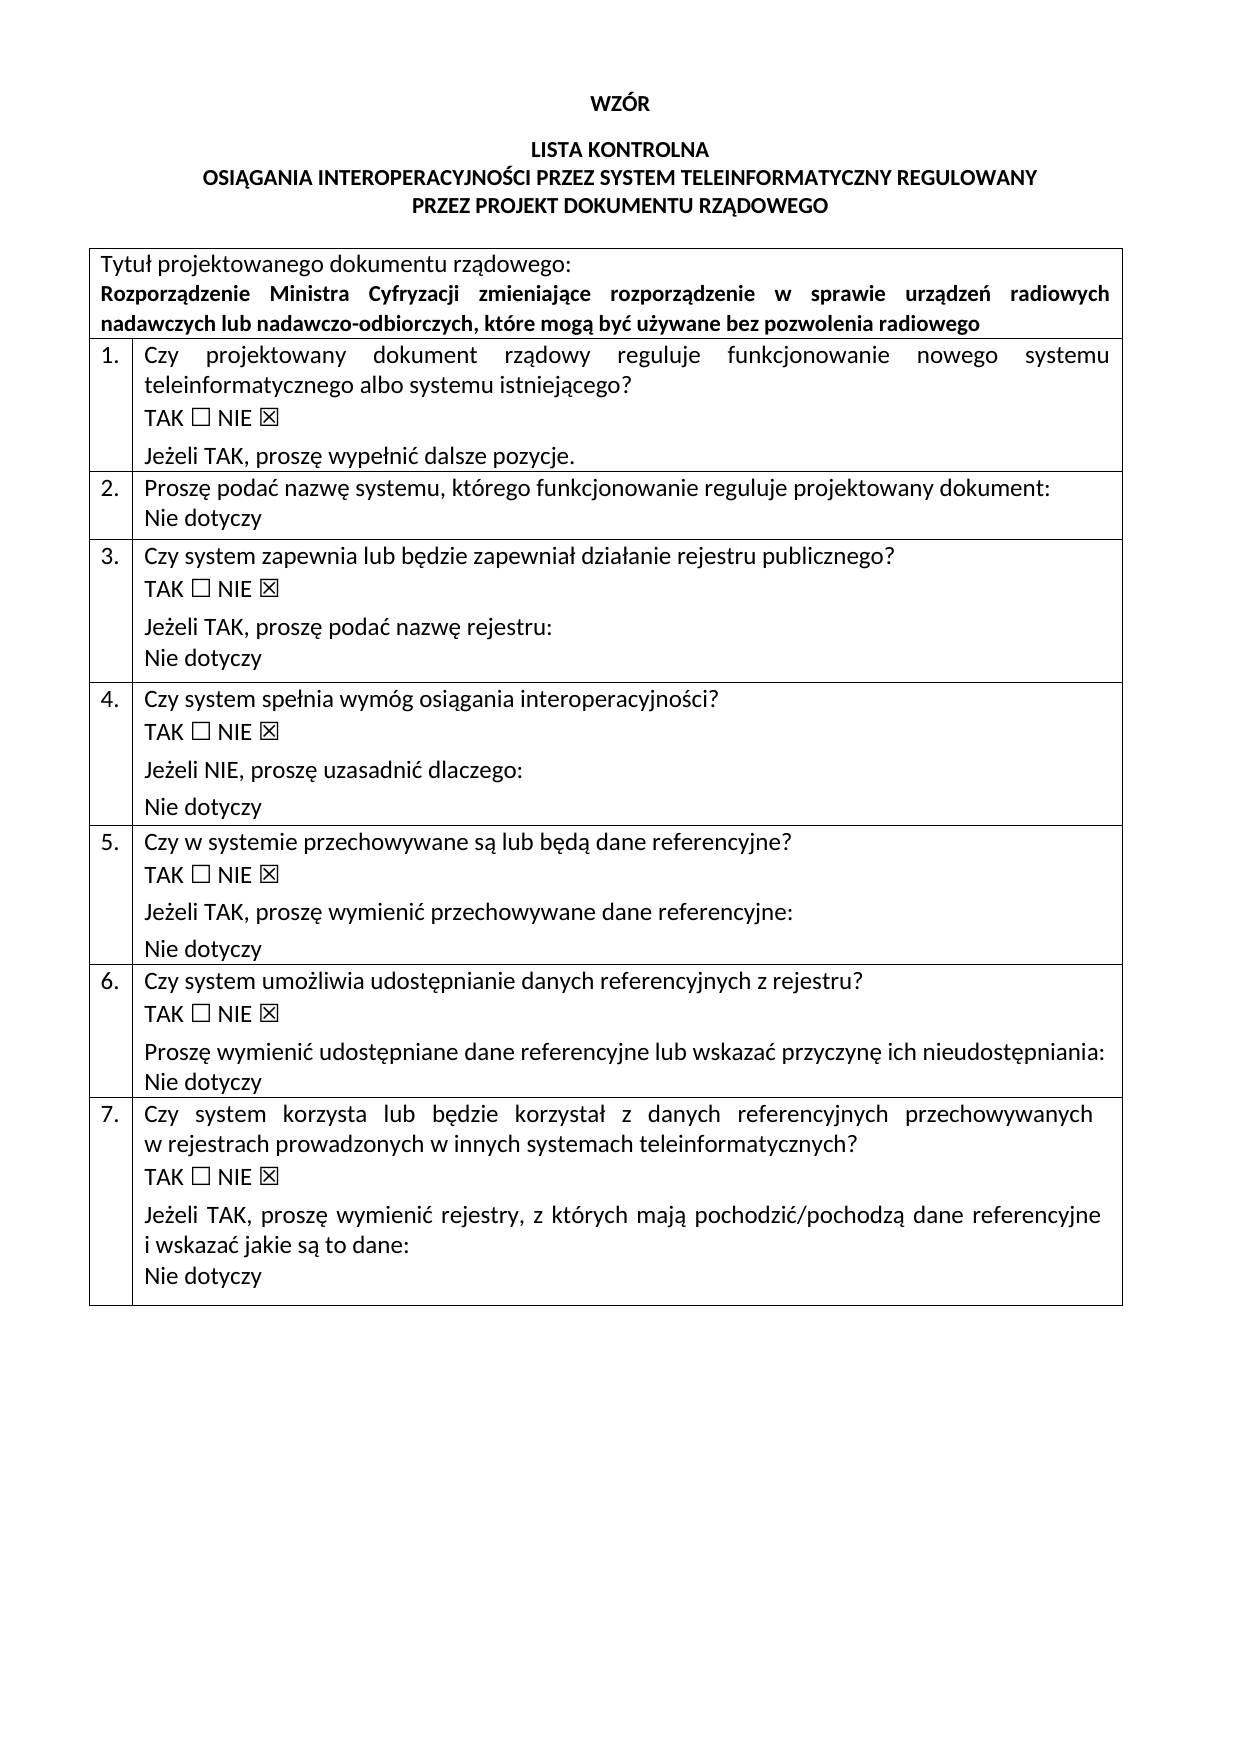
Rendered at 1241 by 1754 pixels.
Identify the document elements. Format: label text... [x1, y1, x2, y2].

table_cell [90, 683, 132, 825]
table_cell [90, 339, 132, 471]
text WZÓR [89, 89, 1152, 117]
table_cell [90, 472, 132, 539]
table_cell Czy system umożliwia udostępnianie danych referencyjnych z rejestru? TAK NIE Proszę wymienić udostępniane dane referencyjne lub wskazać przyczynę ich nieudostępniania: Nie dotyczy [133, 965, 1122, 1097]
table_cell [90, 540, 132, 682]
table_header Tytuł projektowanego dokumentu rządowego: Rozporządzenie Ministra Cyfryzacji zmieniające rozporządzenie w sprawie urządzeń radiowych nadawczych lub nadawczo-odbiorczych, które mogą być używane bez pozwolenia radiowego [90, 249, 1122, 338]
table_cell Czy system korzysta lub będzie korzystał z danych referencyjnych przechowywanych w rejestrach prowadzonych w innych systemach teleinformatycznych? TAK NIE Jeżeli TAK, proszę wymienić rejestry, z których mają pochodzić/pochodzą dane referencyjne i wskazać jakie są to dane: Nie dotyczy [133, 1098, 1122, 1305]
table_cell Czy system spełnia wymóg osiągania interoperacyjności? TAK NIE Jeżeli NIE, proszę uzasadnić dlaczego: Nie dotyczy [133, 683, 1122, 825]
text PRZEZ PROJEKT DOKUMENTU RZĄDOWEGO [89, 192, 1152, 219]
table_cell [90, 826, 132, 964]
text LISTA KONTROLNA OSIĄGANIA INTEROPERACYJNOŚCI PRZEZ SYSTEM TELEINFORMATYCZNY REGULOWANY [89, 136, 1152, 192]
table_cell [90, 965, 132, 1097]
table_cell [90, 1098, 132, 1305]
table_cell Czy system zapewnia lub będzie zapewniał działanie rejestru publicznego? TAK NIE Jeżeli TAK, proszę podać nazwę rejestru: Nie dotyczy [133, 540, 1122, 682]
table_cell Czy projektowany dokument rządowy reguluje funkcjonowanie nowego systemu teleinformatycznego albo systemu istniejącego? TAK NIE Jeżeli TAK, proszę wypełnić dalsze pozycje. [133, 339, 1122, 471]
table_cell Proszę podać nazwę systemu, którego funkcjonowanie reguluje projektowany dokument: Nie dotyczy [133, 472, 1122, 539]
table_cell Czy w systemie przechowywane są lub będą dane referencyjne? TAK NIE Jeżeli TAK, proszę wymienić przechowywane dane referencyjne: Nie dotyczy [133, 826, 1122, 964]
